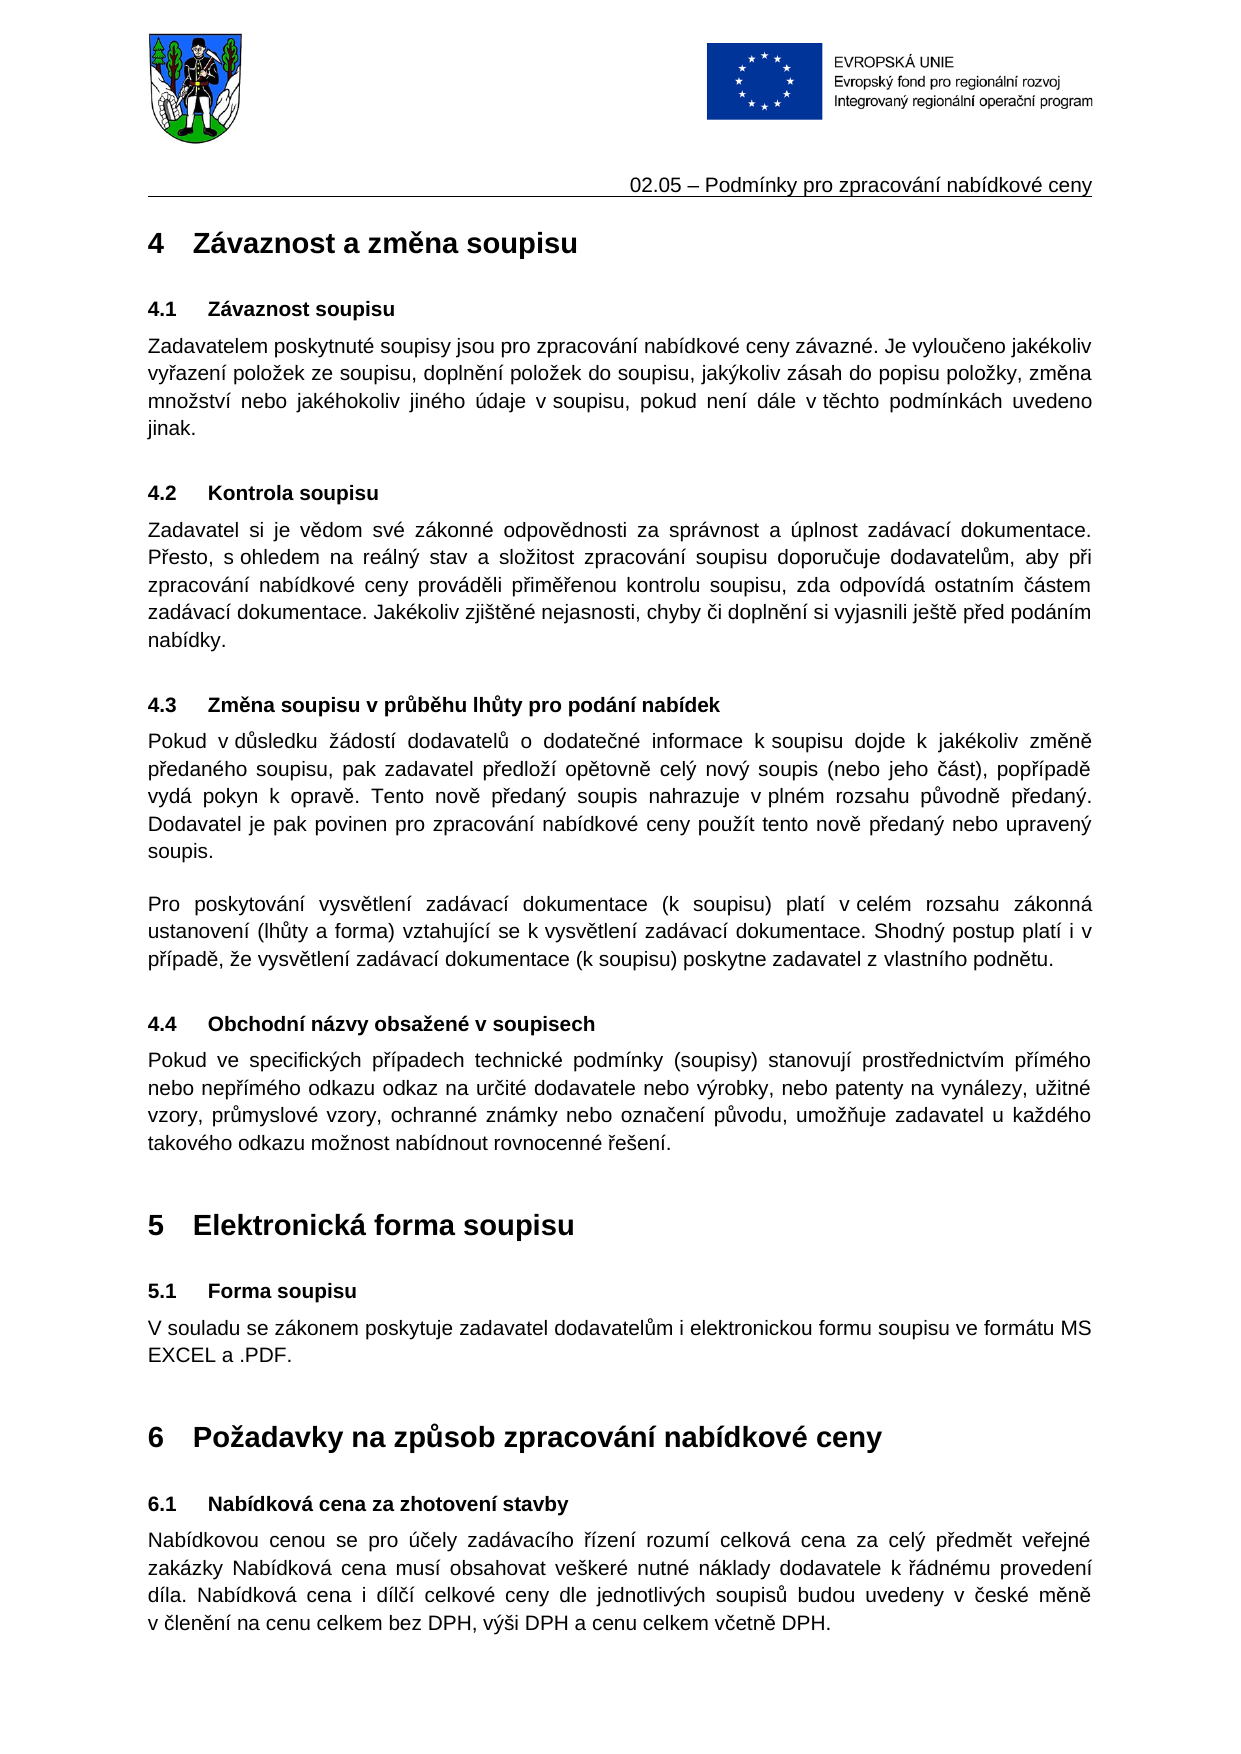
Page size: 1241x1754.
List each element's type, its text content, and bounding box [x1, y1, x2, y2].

text Zadavatel si je vědom své zákonné odpovědnosti za správnost a úplnost zadávací dokumentace. Přesto, s ohledem na reálný stav a složitost zpracování soupisu doporučuje dodavatelům, aby při zpracování nabídkové ceny prováděli přiměřenou kontrolu soupisu, zda odpovídá ostatním částem zadávací dokumentace. Jakékoliv zjištěné nejasnosti, chyby či doplnění si vyjasnili ještě před podáním nabídky. [148, 517, 1092, 651]
text Pro poskytování vysvětlení zadávací dokumentace (k soupisu) platí v celém rozsahu zákonná ustanovení (lhůty a forma) vztahující se k vysvětlení zadávací dokumentace. Shodný postup platí i v případě, že vysvětlení zadávací dokumentace (k soupisu) poskytne zadavatel z vlastního podnětu. [148, 891, 1092, 970]
subtitle Nabídková cena za zhotovení stavby [148, 1491, 1092, 1515]
subtitle Kontrola soupisu [148, 481, 1092, 505]
picture [706, 43, 1093, 120]
subtitle Forma soupisu [148, 1279, 1092, 1303]
subtitle Elektronická forma soupisu [148, 1208, 1092, 1241]
text Nabídkovou cenou se pro účely zadávacího řízení rozumí celková cena za celý předmět veřejné zakázky Nabídková cena musí obsahovat veškeré nutné náklady dodavatele k řádnému provedení díla. Nabídková cena i dílčí celkové ceny dle jednotlivých soupisů budou uvedeny v české měně v členění na cenu celkem bez DPH, výši DPH a cenu celkem včetně DPH. [148, 1528, 1092, 1634]
subtitle Změna soupisu v průběhu lhůty pro podání nabídek [148, 692, 1092, 716]
text V souladu se zákonem poskytuje zadavatel dodavatelům i elektronickou formu soupisu ve formátu MS EXCEL a .PDF. [148, 1315, 1092, 1367]
text Zadavatelem poskytnuté soupisy jsou pro zpracování nabídkové ceny závazné. Je vyloučeno jakékoliv vyřazení položek ze soupisu, doplnění položek do soupisu, jakýkoliv zásah do popisu položky, změna množství nebo jakéhokoliv jiného údaje v soupisu, pokud není dále v těchto podmínkách uvedeno jinak. [148, 333, 1092, 440]
subtitle Obchodní názvy obsažené v soupisech [148, 1011, 1092, 1035]
text Pokud ve specifických případech technické podmínky (soupisy) stanovují prostřednictvím přímého nebo nepřímého odkazu odkaz na určité dodavatele nebo výrobky, nebo patenty na vynálezy, užitné vzory, průmyslové vzory, ochranné známky nebo označení původu, umožňuje zadavatel u každého takového odkazu možnost nabídnout rovnocenné řešení. [148, 1048, 1092, 1154]
text Pokud v důsledku žádostí dodavatelů o dodatečné informace k soupisu dojde k jakékoliv změně předaného soupisu, pak zadavatel předloží opětovně celý nový soupis (nebo jeho část), popřípadě vydá pokyn k opravě. Tento nově předaný soupis nahrazuje v plném rozsahu původně předaný. Dodavatel je pak povinen pro zpracování nabídkové ceny použít tento nově předaný nebo upravený soupis. [148, 729, 1092, 863]
subtitle Závaznost a změna soupisu [148, 226, 1092, 259]
picture [147, 33, 242, 144]
subtitle Závaznost soupisu [148, 297, 1092, 321]
subtitle Požadavky na způsob zpracování nabídkové ceny [148, 1420, 1092, 1454]
